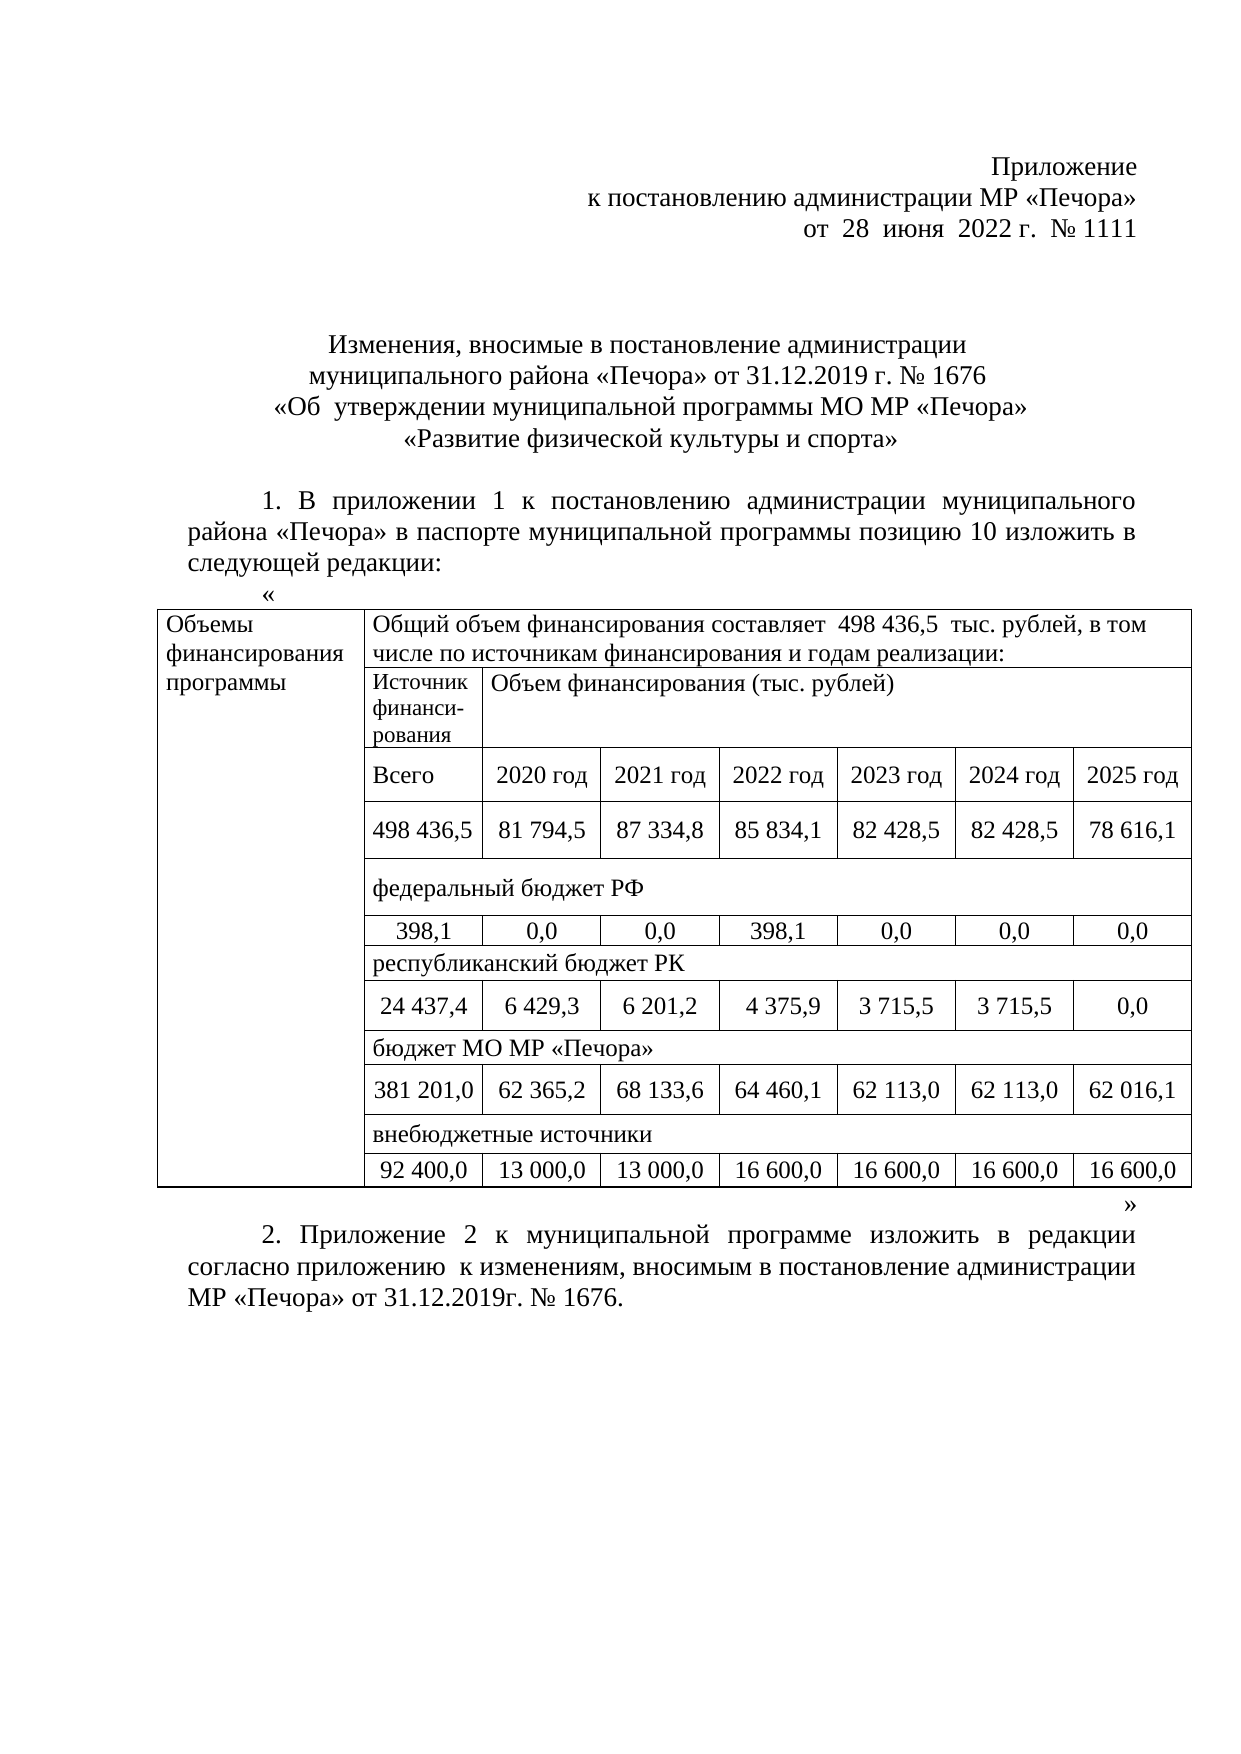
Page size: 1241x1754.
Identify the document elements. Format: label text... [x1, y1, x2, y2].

table_cell 85 834,1 [720, 802, 837, 858]
table_cell 78 616,1 [1074, 802, 1191, 858]
table_cell 62 113,0 [956, 1065, 1073, 1114]
table_cell Источник финанси-рования [365, 668, 482, 747]
table_cell 62 016,1 [1074, 1065, 1191, 1114]
text Изменения, вносимые в постановление администрации [158, 328, 1137, 359]
table_cell 0,0 [956, 916, 1073, 945]
table_cell 2022 год [720, 748, 837, 801]
table_cell 82 428,5 [838, 802, 955, 858]
table_cell бюджет МО МР «Печора» [365, 1031, 1191, 1064]
text от 28 июня 2022 г. № 1111 [187, 212, 1137, 243]
table_header Общий объем финансирования составляет 498 436,5 тыс. рублей, в том числе по источникам финансирования и годам реализации: [365, 610, 1191, 667]
table_header Объемы финансирования программы [158, 610, 364, 1186]
table_cell 2024 год [956, 748, 1073, 801]
table_cell 398,1 [365, 916, 482, 945]
table_cell 381 201,0 [365, 1065, 482, 1114]
table_cell 4 375,9 [720, 981, 837, 1029]
table_cell республиканский бюджет РК [365, 946, 1191, 980]
text « [187, 577, 1137, 608]
table_cell 0,0 [1074, 916, 1191, 945]
table_cell 16 600,0 [838, 1154, 955, 1186]
table_cell 0,0 [1074, 981, 1191, 1029]
table_cell 3 715,5 [838, 981, 955, 1029]
table_cell 62 365,2 [483, 1065, 600, 1114]
table_cell 82 428,5 [956, 802, 1073, 858]
table_cell внебюджетные источники [365, 1115, 1191, 1152]
text к постановлению администрации МР «Печора» [187, 181, 1137, 212]
text » [187, 1188, 1137, 1218]
table_cell Всего [365, 748, 482, 801]
table_cell 64 460,1 [720, 1065, 837, 1114]
text 1. В приложении 1 к постановлению администрации муниципального района «Печора» в паспорте муниципальной программы позицию 10 изложить в следующей редакции: [187, 484, 1137, 577]
table_cell 13 000,0 [601, 1154, 719, 1186]
table_cell 2021 год [601, 748, 719, 801]
table_cell 6 429,3 [483, 981, 600, 1029]
table_cell 16 600,0 [1074, 1154, 1191, 1186]
table_cell 398,1 [720, 916, 837, 945]
table_cell 68 133,6 [601, 1065, 719, 1114]
table_cell 6 201,2 [601, 981, 719, 1029]
text 2. Приложение 2 к муниципальной программе изложить в редакции согласно приложению к изменениям, вносимым в постановление администрации МР «Печора» от 31.12.2019г. № 1676. [187, 1218, 1137, 1312]
table_cell 81 794,5 [483, 802, 600, 858]
table_cell Объем финансирования (тыс. рублей) [483, 668, 1191, 747]
table_cell 498 436,5 [365, 802, 482, 858]
table_cell 24 437,4 [365, 981, 482, 1029]
table_cell 92 400,0 [365, 1154, 482, 1186]
text «Об утверждении муниципальной программы МО МР «Печора» [158, 391, 1137, 422]
table_cell 0,0 [601, 916, 719, 945]
table_cell 2023 год [838, 748, 955, 801]
text муниципального района «Печора» от 31.12.2019 г. № 1676 [158, 359, 1137, 391]
table_cell 0,0 [838, 916, 955, 945]
table_cell 3 715,5 [956, 981, 1073, 1029]
table_cell 0,0 [483, 916, 600, 945]
table_cell 2025 год [1074, 748, 1191, 801]
table_cell 62 113,0 [838, 1065, 955, 1114]
table_cell 13 000,0 [483, 1154, 600, 1186]
table_cell 87 334,8 [601, 802, 719, 858]
text Приложение [187, 150, 1137, 181]
table_cell 2020 год [483, 748, 600, 801]
text «Развитие физической культуры и спорта» [158, 422, 1137, 453]
table_cell федеральный бюджет РФ [365, 859, 1191, 915]
table_cell 16 600,0 [956, 1154, 1073, 1186]
table_cell 16 600,0 [720, 1154, 837, 1186]
